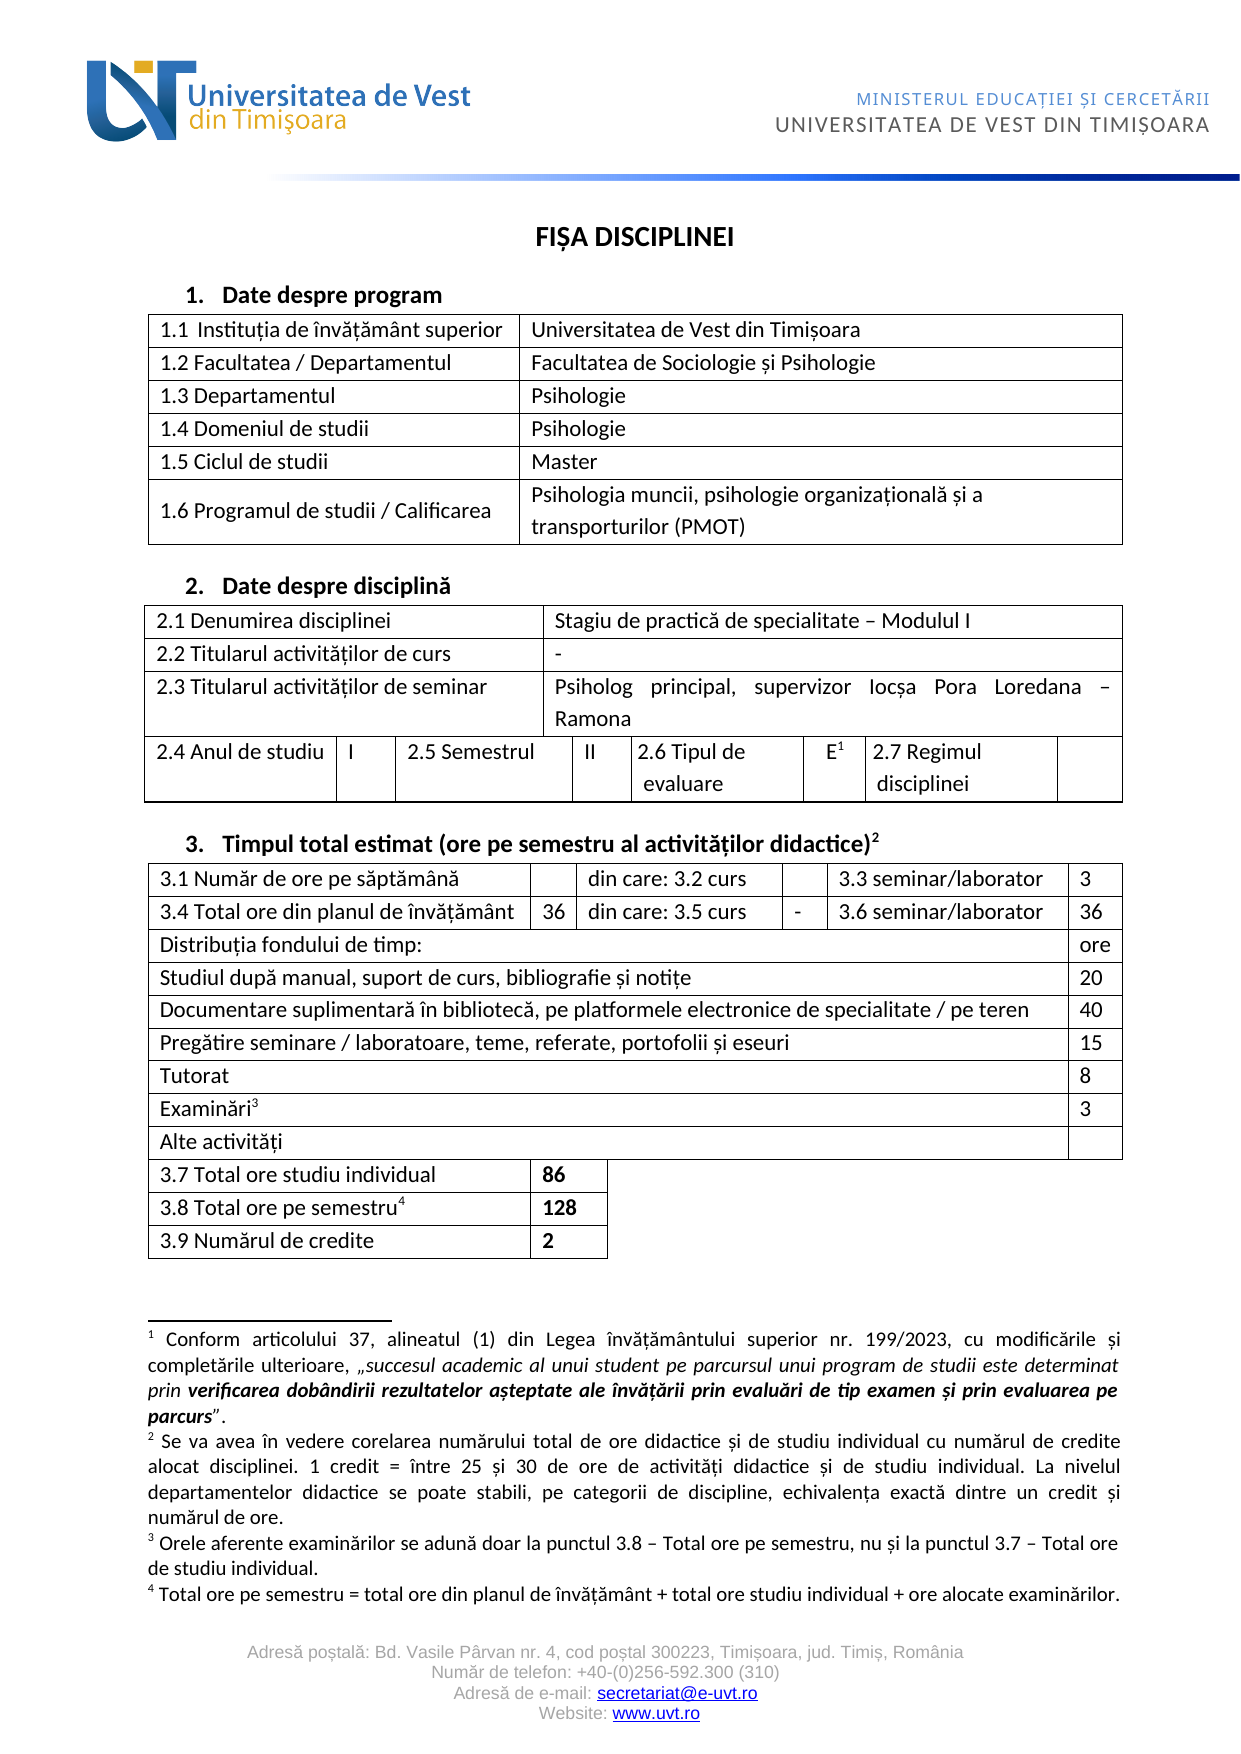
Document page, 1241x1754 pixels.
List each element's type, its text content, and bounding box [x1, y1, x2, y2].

table_cell Psiholog principal, supervizor Iocșa Pora Loredana – Ramona [544, 672, 1122, 736]
table_cell - [783, 897, 827, 929]
table_cell 128 [531, 1193, 607, 1225]
text FIȘA DISCIPLINEI [148, 218, 1122, 254]
table_cell 40 [1069, 996, 1122, 1027]
table_header 2.1 Denumirea disciplinei [145, 606, 543, 638]
table_cell 1.2 Facultatea / Departamentul [149, 348, 519, 380]
table_cell 1.5 Ciclul de studii [149, 447, 519, 479]
table_cell 2.4 Anul de studiu [145, 737, 336, 801]
list Timpul total estimat (ore pe semestru al activităților didactice) [185, 828, 1122, 858]
table_cell 2.7 Regimul disciplinei [866, 737, 1057, 801]
table_cell 86 [531, 1160, 607, 1192]
picture [75, 30, 482, 171]
table_cell 20 [1069, 963, 1122, 994]
table_cell 1.4 Domeniul de studii [149, 414, 519, 446]
table_cell 2.6 Tipul de evaluare [632, 737, 803, 801]
table_cell ore [1069, 930, 1122, 962]
table_cell Facultatea de Sociologie și Psihologie [520, 348, 1122, 380]
table_header Stagiu de practică de specialitate – Modulul I [544, 606, 1122, 638]
table_cell Master [520, 447, 1122, 479]
table_cell Pregătire seminare / laboratoare, teme, referate, portofolii și eseuri [149, 1029, 1068, 1060]
table_cell 3.4 Total ore din planul de învățământ [149, 897, 530, 929]
table_cell Alte activități [149, 1127, 1068, 1159]
table_cell 2.2 Titularul activităților de curs [145, 639, 543, 671]
table_cell Tutorat [149, 1061, 1068, 1093]
table_cell Psihologie [520, 414, 1122, 446]
table_cell [1069, 1127, 1122, 1159]
table_cell 2.5 Semestrul [396, 737, 572, 801]
table_cell Documentare suplimentară în bibliotecă, pe platformele electronice de specialitate / pe teren [149, 996, 1068, 1027]
table_cell E [804, 737, 865, 801]
table_header din care: 3.2 curs [577, 864, 782, 896]
table_header [783, 864, 827, 896]
table_cell Studiul după manual, suport de curs, bibliografie și notițe [149, 963, 1068, 994]
list Date despre disciplină [185, 570, 1122, 601]
table_cell 3 [1069, 1094, 1122, 1126]
table_cell 3.8 Total ore pe semestru [149, 1193, 530, 1225]
table_cell 36 [531, 897, 576, 929]
table_cell Psihologia muncii, psihologie organizațională și a transporturilor (PMOT) [520, 480, 1122, 544]
table_cell [1058, 737, 1122, 801]
table_cell 1.3 Departamentul [149, 381, 519, 413]
table_cell I [337, 737, 395, 801]
table_header Instituția de învățământ superior [149, 315, 519, 347]
table_header [531, 864, 576, 896]
table_cell Psihologie [520, 381, 1122, 413]
table_cell 3.7 Total ore studiu individual [149, 1160, 530, 1192]
table_cell 15 [1069, 1029, 1122, 1060]
table_header 3 [1069, 864, 1122, 896]
table_cell 36 [1069, 897, 1122, 929]
table_cell 2.3 Titularul activităților de seminar [145, 672, 543, 736]
table_cell 2 [531, 1226, 607, 1258]
table_cell 3.6 seminar/laborator [828, 897, 1068, 929]
table_cell din care: 3.5 curs [577, 897, 782, 929]
table_cell Distribuția fondului de timp: [149, 930, 1068, 962]
list Date despre program [185, 279, 1122, 310]
table_cell Examinări [149, 1094, 1068, 1126]
table_cell 1.6 Programul de studii / Calificarea [149, 480, 519, 544]
table_cell II [573, 737, 631, 801]
picture [266, 174, 1240, 181]
table_cell 8 [1069, 1061, 1122, 1093]
table_cell 3.9 Numărul de credite [149, 1226, 530, 1258]
table_header Universitatea de Vest din Timișoara [520, 315, 1122, 347]
table_cell - [544, 639, 1122, 671]
table_header 3.1 Număr de ore pe săptămână [149, 864, 530, 896]
table_header 3.3 seminar/laborator [828, 864, 1068, 896]
